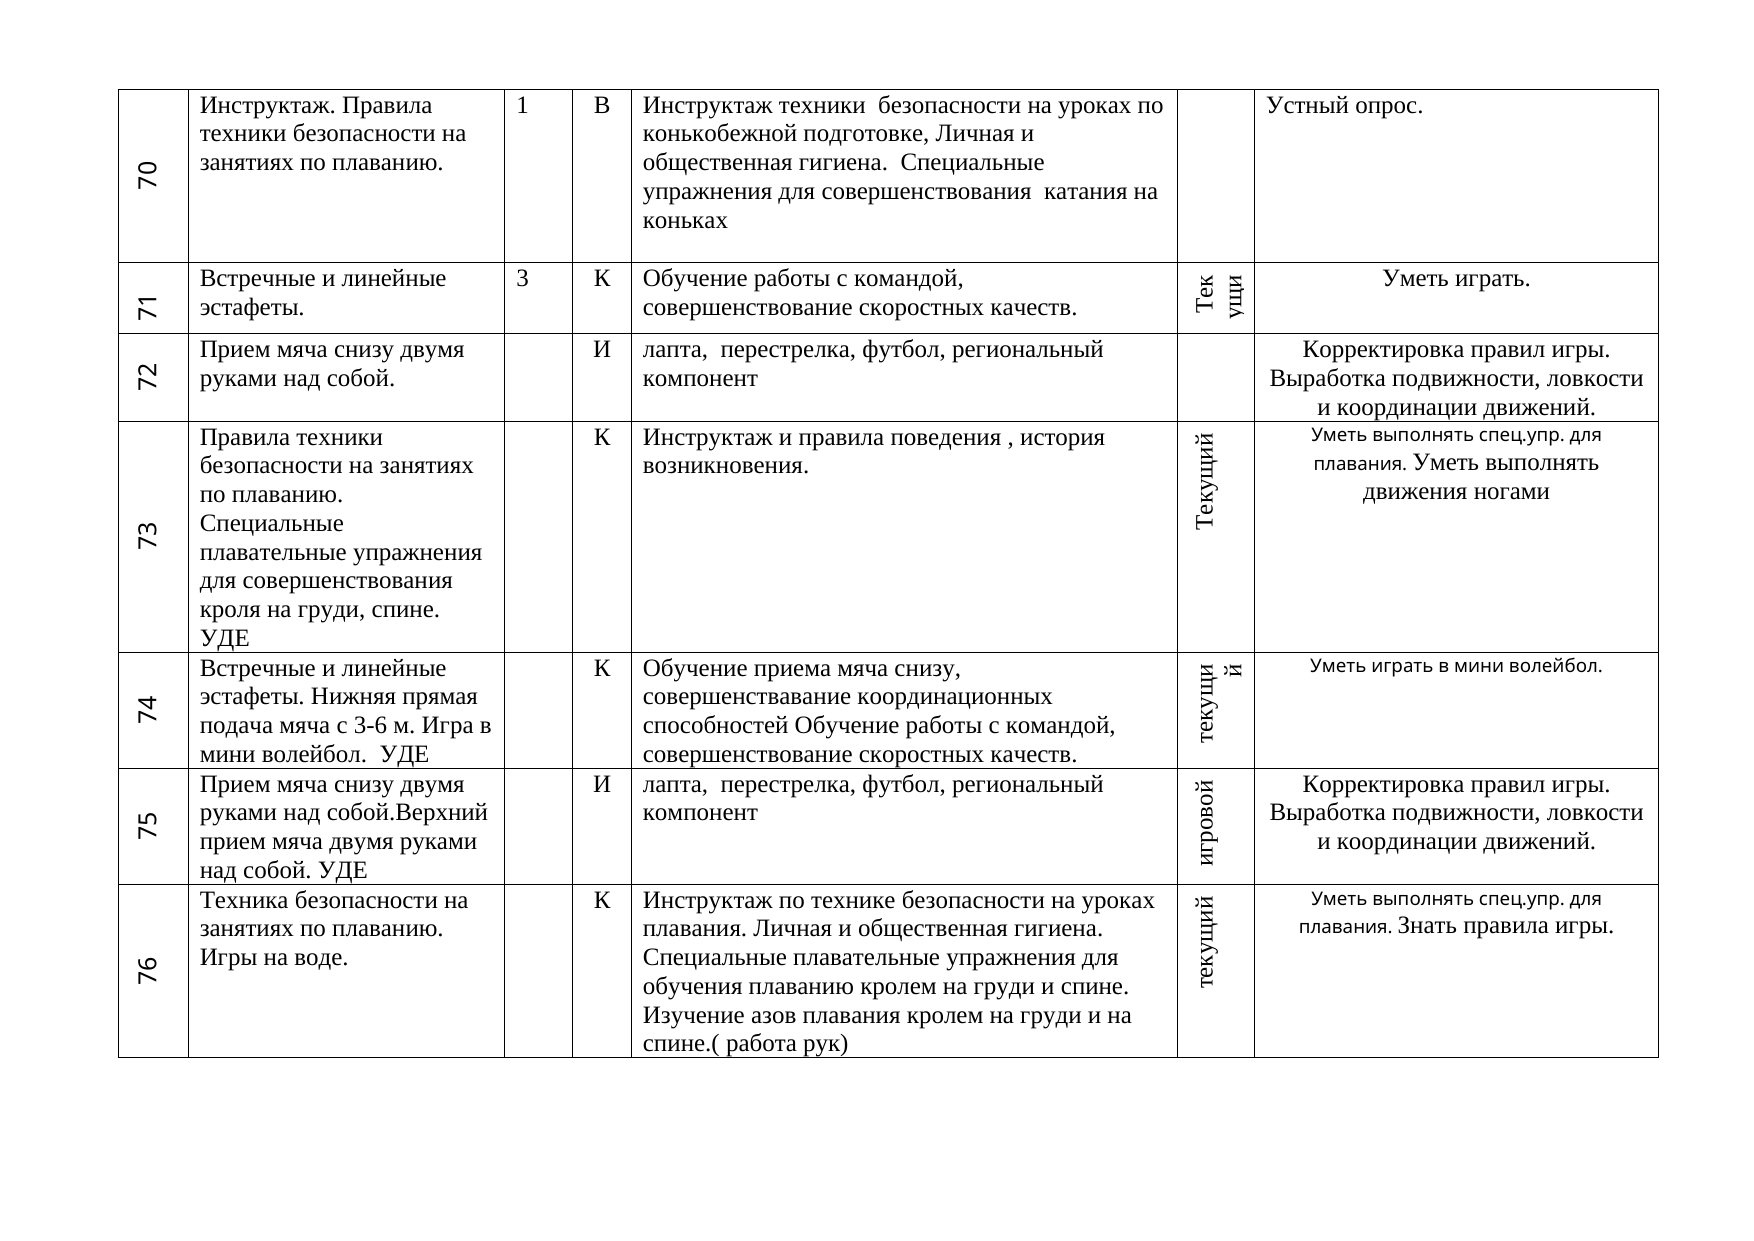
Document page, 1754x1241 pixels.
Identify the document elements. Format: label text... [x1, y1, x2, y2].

table_cell И [573, 334, 631, 421]
table_cell Инструктаж по технике безопасности на уроках плавания. Личная и общественная гигиена. Специальные плавательные упражнения для обучения плаванию кролем на груди и спине. Изучение азов плавания кролем на груди и на спине.( работа рук) [632, 885, 1177, 1057]
table_cell Уметь играть. [1255, 263, 1658, 333]
table_cell Встречные и линейные эстафеты. [189, 263, 504, 333]
table_cell Текущий [1178, 263, 1254, 333]
table_cell [505, 885, 572, 1057]
table_cell [505, 653, 572, 768]
table_cell Инструктаж и правила поведения , история возникновения. [632, 422, 1177, 652]
table_cell В [573, 90, 631, 262]
table_cell К [573, 653, 631, 768]
table_cell Техника безопасности на занятиях по плаванию. Игры на воде. [189, 885, 504, 1057]
table_cell 74 [119, 653, 188, 768]
table_cell 75 [119, 769, 188, 884]
table_cell Обучение работы с командой, совершенствование скоростных качеств. [632, 263, 1177, 333]
table_cell [1178, 334, 1254, 421]
table_cell Уметь выполнять спец.упр. для плавания. Уметь выполнять движения ногами [1255, 422, 1658, 652]
table_cell [505, 422, 572, 652]
table_cell 72 [119, 334, 188, 421]
table_cell [505, 769, 572, 884]
table_cell И [573, 769, 631, 884]
table_cell 73 [119, 422, 188, 652]
table_cell Обучение приема мяча снизу, совершенствавание координационных способностей Обучение работы с командой, совершенствование скоростных качеств. [632, 653, 1177, 768]
table_cell К [573, 885, 631, 1057]
table_cell Корректировка правил игры. Выработка подвижности, ловкости и координации движений. [1255, 769, 1658, 884]
table_cell 70 [119, 90, 188, 262]
table_cell лапта, перестрелка, футбол, региональный компонент [632, 334, 1177, 421]
table_cell К [573, 422, 631, 652]
table_cell Прием мяча снизу двумя руками над собой.Верхний прием мяча двумя руками над собой. УДЕ [189, 769, 504, 884]
table_cell 76 [119, 885, 188, 1057]
table_cell текущий [1178, 653, 1254, 768]
table_cell игровой [1178, 769, 1254, 884]
table_cell Текущий [1178, 422, 1254, 652]
table_cell [1178, 90, 1254, 262]
table_cell Правила техники безопасности на занятиях по плаванию. Специальные плавательные упражнения для совершенствования кроля на груди, спине. УДЕ [189, 422, 504, 652]
table_cell Встречные и линейные эстафеты. Нижняя прямая подача мяча с 3-6 м. Игра в мини волейбол. УДЕ [189, 653, 504, 768]
table_cell 3 [505, 263, 572, 333]
table_cell К [573, 263, 631, 333]
table_cell Корректировка правил игры. Выработка подвижности, ловкости и координации движений. [1255, 334, 1658, 421]
table_cell текущий [1178, 885, 1254, 1057]
table_cell Прием мяча снизу двумя руками над собой. [189, 334, 504, 421]
table_cell Устный опрос. [1255, 90, 1658, 262]
table_cell лапта, перестрелка, футбол, региональный компонент [632, 769, 1177, 884]
table_cell 71 [119, 263, 188, 333]
table_cell 1 [505, 90, 572, 262]
table_cell Уметь выполнять спец.упр. для плавания. Знать правила игры. [1255, 885, 1658, 1057]
table_cell [505, 334, 572, 421]
table_cell Инструктаж. Правила техники безопасности на занятиях по плаванию. [189, 90, 504, 262]
table_cell Уметь играть в мини волейбол. [1255, 653, 1658, 768]
table_cell Инструктаж техники безопасности на уроках по конькобежной подготовке, Личная и общественная гигиена. Специальные упражнения для совершенствования катания на коньках [632, 90, 1177, 262]
